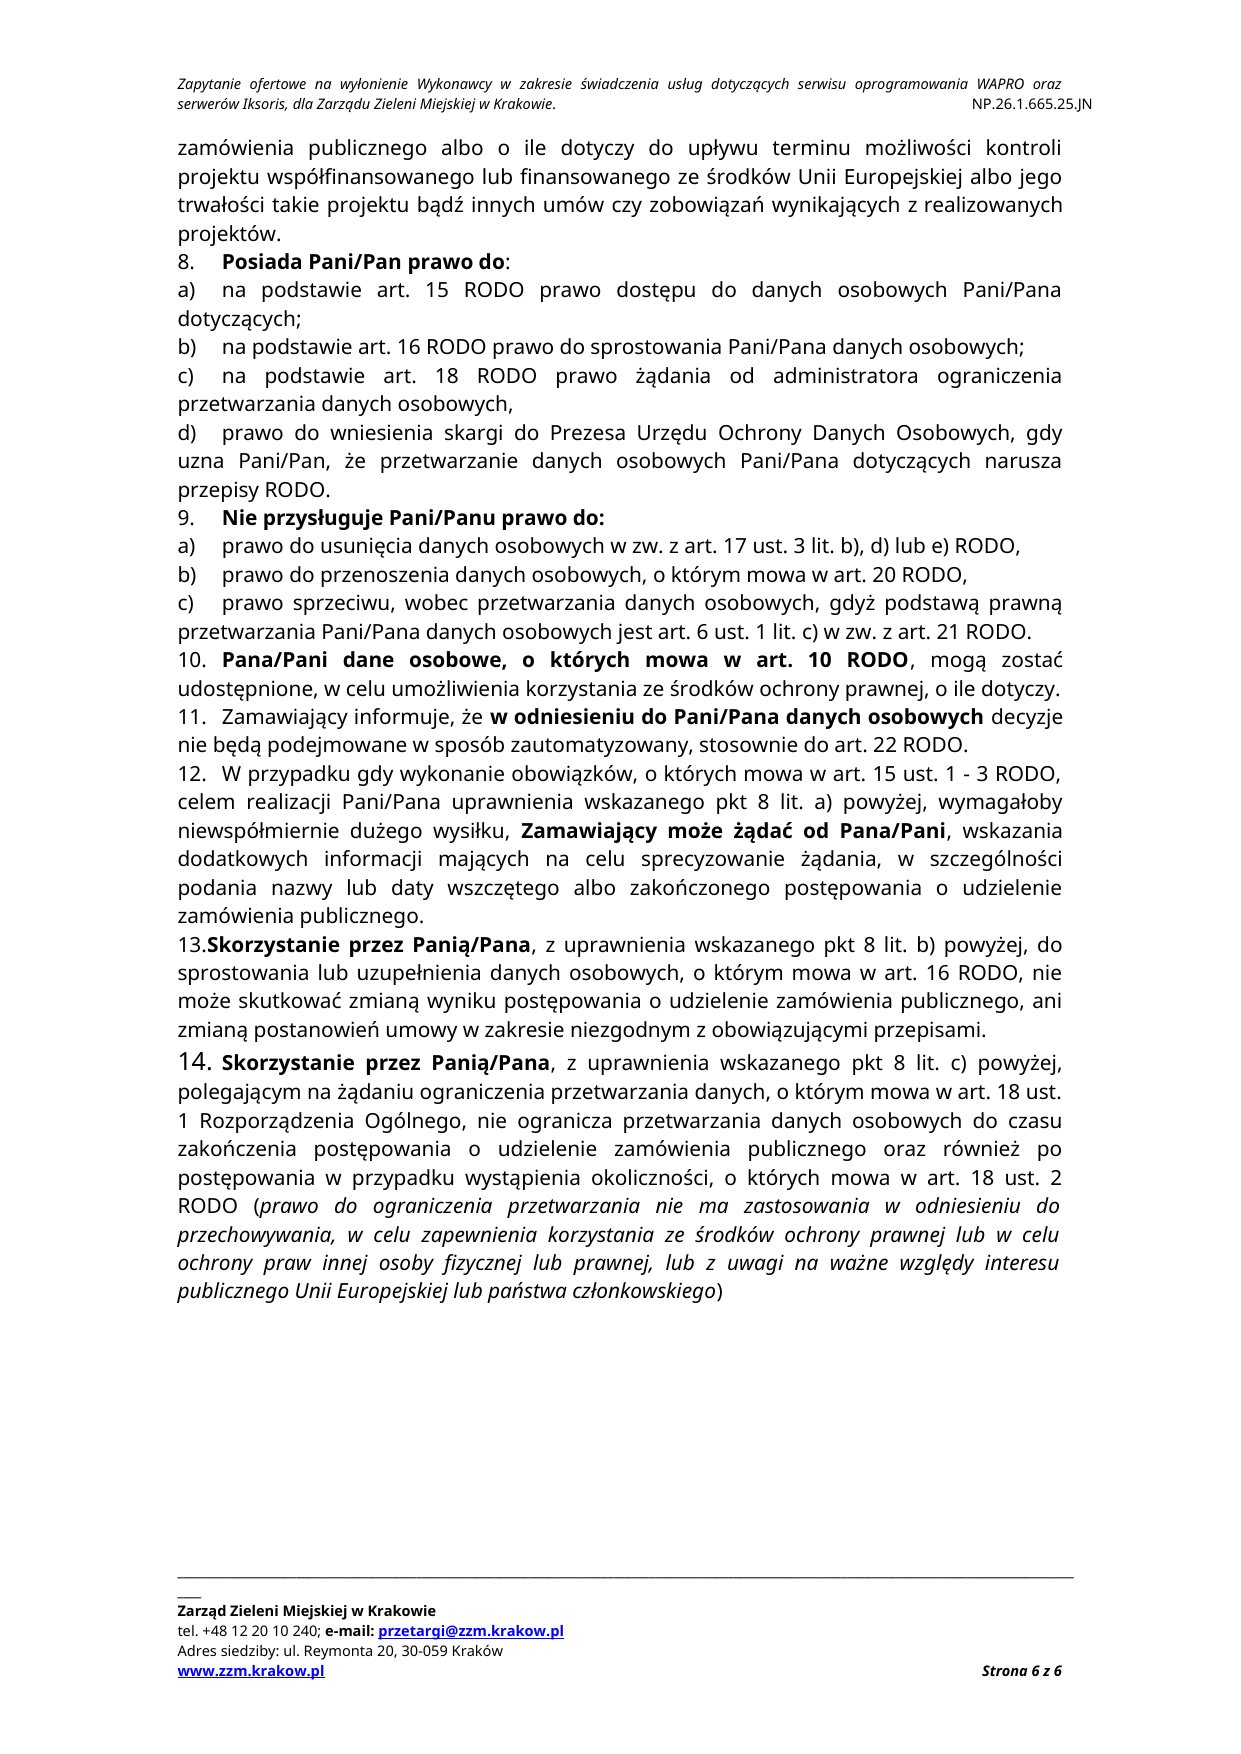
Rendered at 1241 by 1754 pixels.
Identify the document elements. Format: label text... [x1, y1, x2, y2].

list Nie przysługuje Pani/Panu prawo do: [177, 503, 1063, 532]
list Skorzystanie przez Panią/Pana, z uprawnienia wskazanego pkt 8 lit. c) powyżej, polegającym na żądaniu ograniczenia przetwarzania danych, o którym mowa w art. 18 ust. 1 Rozporządzenia Ogólnego, nie ogranicza przetwarzania danych osobowych do czasu zakończenia postępowania o udzielenie zamówienia publicznego oraz również po postępowania w przypadku wystąpienia okoliczności, o których mowa w art. 18 ust. 2 RODO (prawo do ograniczenia przetwarzania nie ma zastosowania w odniesieniu do przechowywania, w celu zapewnienia korzystania ze środków ochrony prawnej lub w celu ochrony praw innej osoby fizycznej lub prawnej, lub z uwagi na ważne względy interesu publicznego Unii Europejskiej lub państwa członkowskiego) [177, 1043, 1063, 1305]
list na podstawie art. 16 RODO prawo do sprostowania Pani/Pana danych osobowych; [177, 332, 1063, 361]
list Skorzystanie przez Panią/Pana, z uprawnienia wskazanego pkt 8 lit. b) powyżej, do sprostowania lub uzupełnienia danych osobowych, o którym mowa w art. 16 RODO, nie może skutkować zmianą wyniku postępowania o udzielenie zamówienia publicznego, ani zmianą postanowień umowy w zakresie niezgodnym z obowiązującymi przepisami. [177, 930, 1063, 1043]
list prawo do przenoszenia danych osobowych, o którym mowa w art. 20 RODO, [177, 560, 1063, 588]
list prawo do wniesienia skargi do Prezesa Urzędu Ochrony Danych Osobowych, gdy uzna Pani/Pan, że przetwarzanie danych osobowych Pani/Pana dotyczących narusza przepisy RODO. [177, 418, 1063, 503]
list W przypadku gdy wykonanie obowiązków, o których mowa w art. 15 ust. 1 - 3 RODO, celem realizacji Pani/Pana uprawnienia wskazanego pkt 8 lit. a) powyżej, wymagałoby niewspółmiernie dużego wysiłku, Zamawiający może żądać od Pana/Pani, wskazania dodatkowych informacji mających na celu sprecyzowanie żądania, w szczególności podania nazwy lub daty wszczętego albo zakończonego postępowania o udzielenie zamówienia publicznego. [177, 759, 1063, 930]
list prawo sprzeciwu, wobec przetwarzania danych osobowych, gdyż podstawą prawną przetwarzania Pani/Pana danych osobowych jest art. 6 ust. 1 lit. c) w zw. z art. 21 RODO. [177, 588, 1063, 645]
list na podstawie art. 18 RODO prawo żądania od administratora ograniczenia przetwarzania danych osobowych, [177, 361, 1063, 418]
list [177, 133, 1063, 247]
list Pana/Pani dane osobowe, o których mowa w art. 10 RODO, mogą zostać udostępnione, w celu umożliwienia korzystania ze środków ochrony prawnej, o ile dotyczy. [177, 645, 1063, 702]
list prawo do usunięcia danych osobowych w zw. z art. 17 ust. 3 lit. b), d) lub e) RODO, [177, 532, 1063, 560]
list Posiada Pani/Pan prawo do: [177, 247, 1063, 276]
list na podstawie art. 15 RODO prawo dostępu do danych osobowych Pani/Pana dotyczących; [177, 276, 1063, 332]
list Zamawiający informuje, że w odniesieniu do Pani/Pana danych osobowych decyzje nie będą podejmowane w sposób zautomatyzowany, stosownie do art. 22 RODO. [177, 702, 1063, 759]
